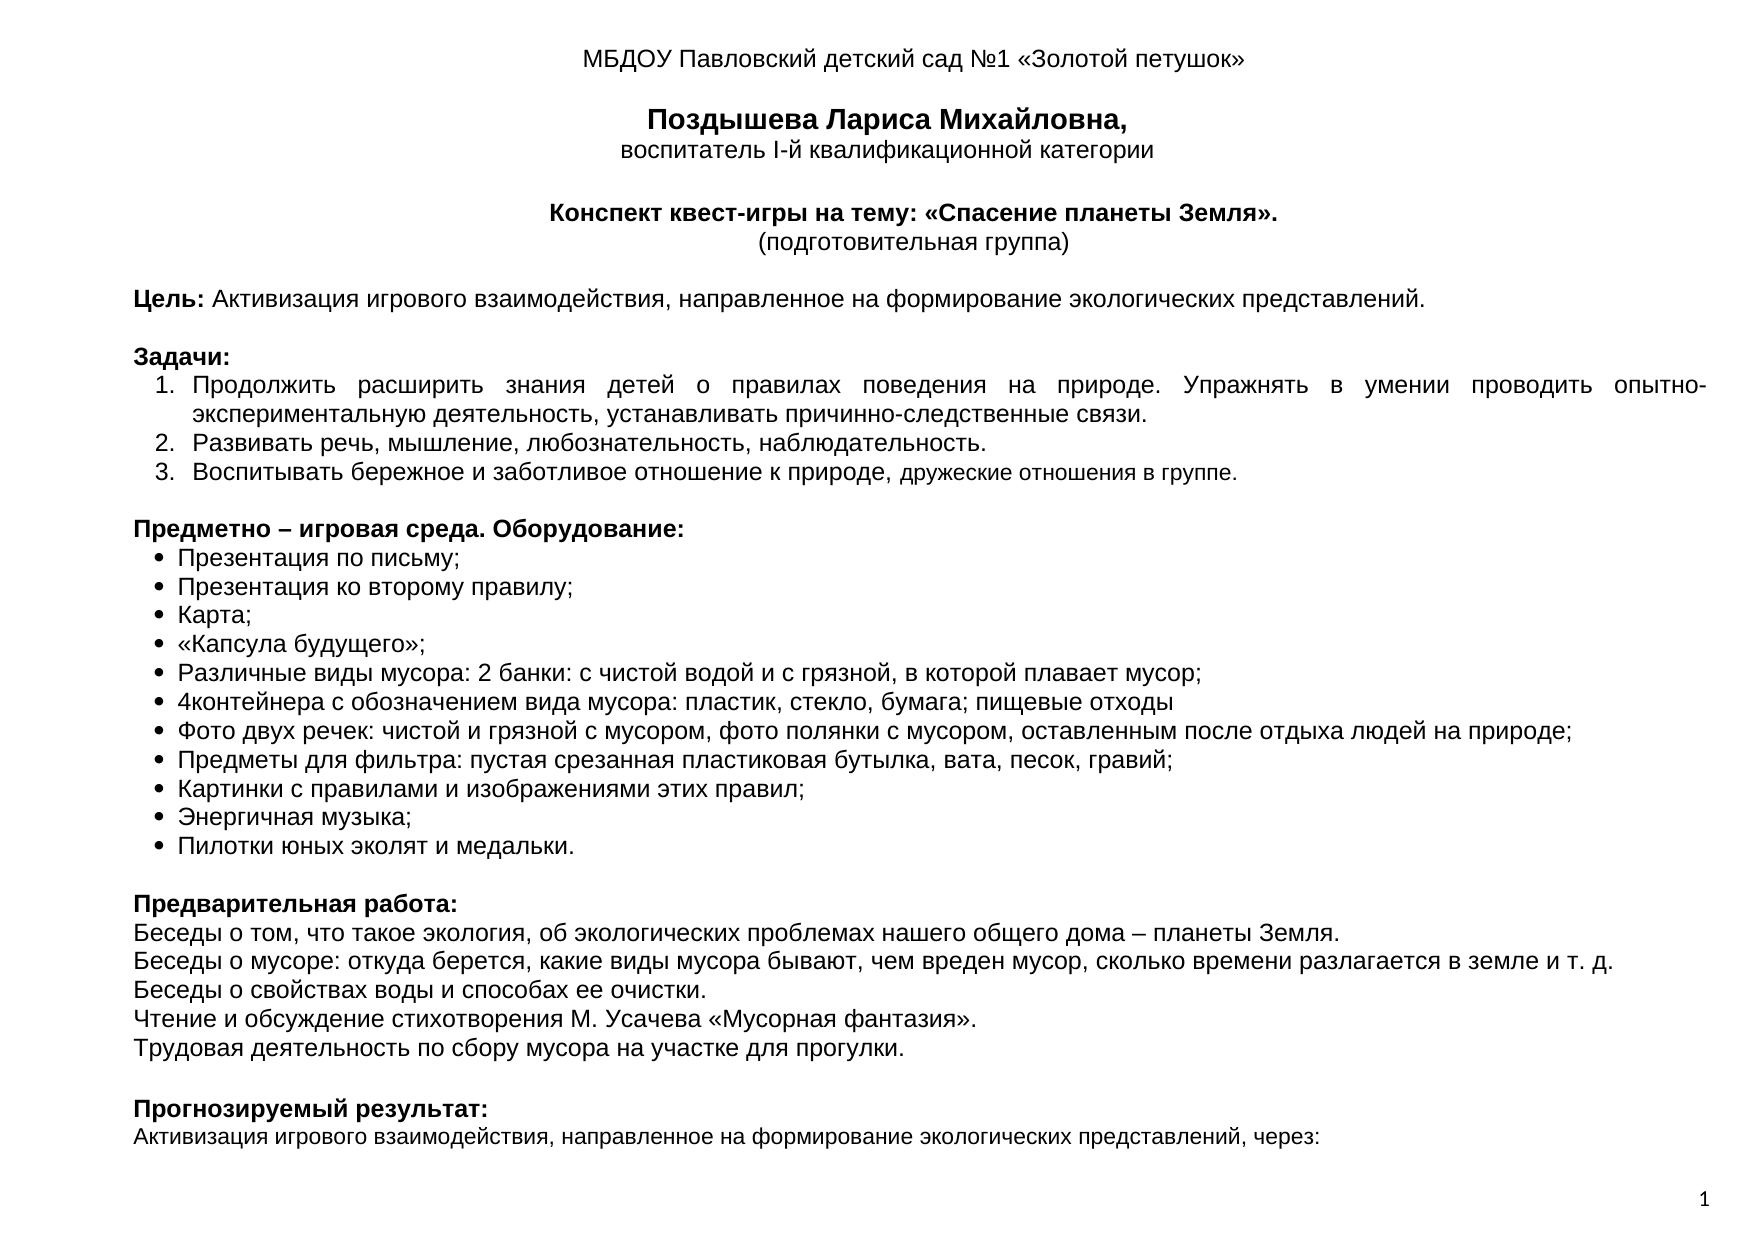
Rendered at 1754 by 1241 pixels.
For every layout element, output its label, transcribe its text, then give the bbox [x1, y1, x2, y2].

text Предварительная работа: [133, 889, 1709, 918]
text Конспект квест-игры на тему: «Спасение планеты Земля». [59, 198, 1709, 226]
text Поздышева Лариса Михайловна, [65, 102, 1709, 135]
list Фото двух речек: чистой и грязной с мусором, фото полянки с мусором, оставленным после отдыха людей на природе; [154, 716, 1709, 745]
text Беседы о свойствах воды и способах ее очистки. [133, 975, 1709, 1004]
text Предметно – игровая среда. Оборудование: [133, 514, 1709, 543]
list Развивать речь, мышление, любознательность, наблюдательность. [154, 428, 1709, 456]
text Трудовая деятельность по сбору мусора на участке для прогулки. [133, 1033, 1709, 1061]
list Различные виды мусора: 2 банки: с чистой водой и с грязной, в которой плавает мусор; [154, 658, 1709, 687]
list Предметы для фильтра: пустая срезанная пластиковая бутылка, вата, песок, гравий; [154, 745, 1709, 773]
text Цель: Активизация игрового взаимодействия, направленное на формирование экологических представлений. [133, 284, 1709, 313]
text Прогнозируемый результат: [133, 1094, 1709, 1123]
list Картинки с правилами и изображениями этих правил; [154, 773, 1709, 802]
text Задачи: [133, 341, 1709, 370]
text Чтение и обсуждение стихотворения М. Усачева «Мусорная фантазия». [133, 1004, 1709, 1033]
list Презентация по письму; [154, 543, 1709, 572]
text МБДОУ Павловский детский сад №1 «Золотой петушок» [59, 44, 1709, 73]
list «Капсула будущего»; [154, 629, 1709, 658]
list Энергичная музыка; [154, 802, 1709, 831]
list Презентация ко второму правилу; [154, 572, 1709, 600]
text Активизация игрового взаимодействия, направленное на формирование экологических представлений, через: [133, 1123, 1709, 1149]
list Карта; [154, 600, 1709, 629]
text Беседы о мусоре: откуда берется, какие виды мусора бывают, чем вреден мусор, сколько времени разлагается в земле и т. д. [133, 946, 1709, 975]
list Продолжить расширить знания детей о правилах поведения на природе. Упражнять в умении проводить опытно-экспериментальную деятельность, устанавливать причинно-следственные связи. [154, 370, 1709, 428]
text (подготовительная группа) [59, 226, 1709, 255]
list Воспитывать бережное и заботливое отношение к природе, дружеские отношения в группе. [154, 456, 1709, 485]
list 4контейнера с обозначением вида мусора: пластик, стекло, бумага; пищевые отходы [154, 687, 1709, 716]
text воспитатель I-й квалификационной категории [65, 135, 1709, 164]
list Пилотки юных эколят и медальки. [154, 831, 1709, 860]
text Беседы о том, что такое экология, об экологических проблемах нашего общего дома – планеты Земля. [133, 918, 1709, 946]
